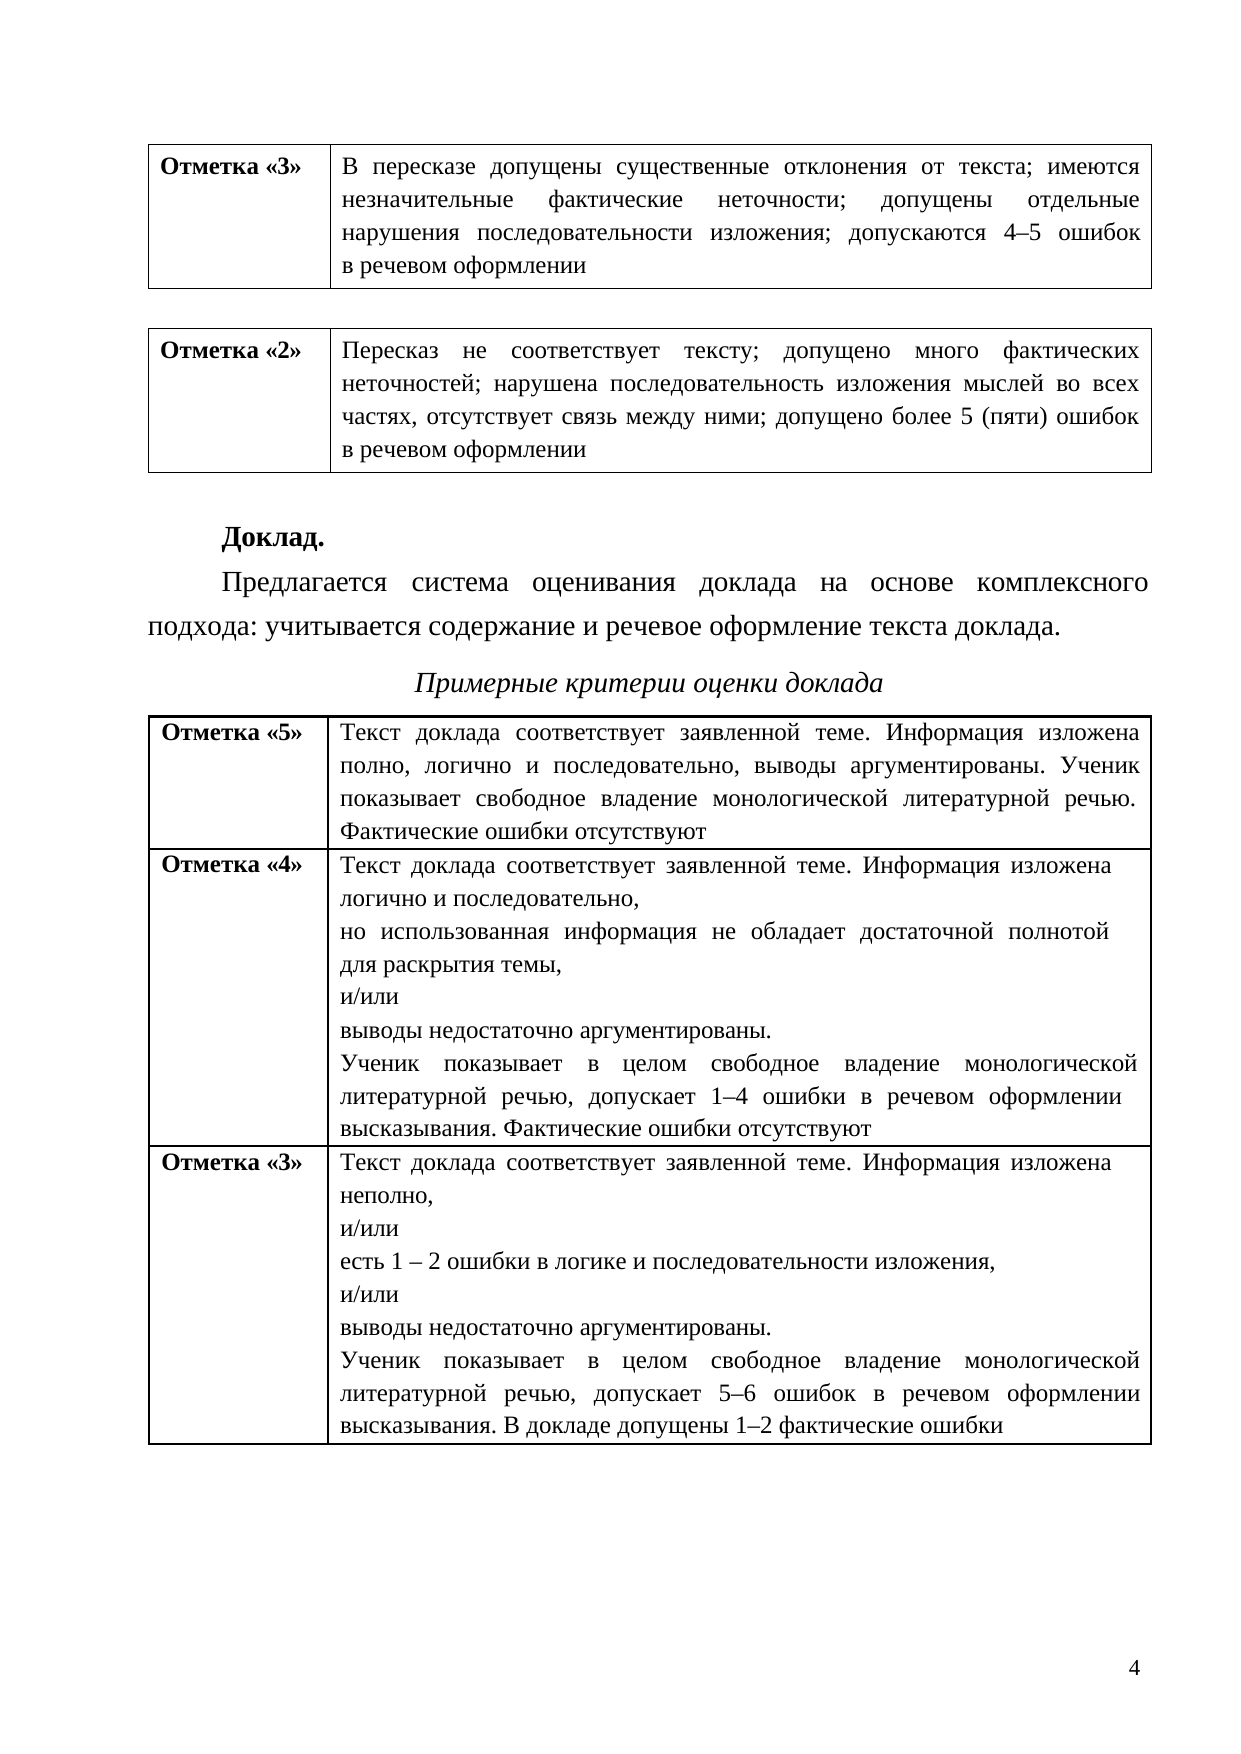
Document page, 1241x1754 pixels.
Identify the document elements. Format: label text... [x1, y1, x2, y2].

table_header Отметка «2» [149, 329, 330, 472]
table_cell Текст доклада соответствует заявленной теме. Информация изложена логично и последовательно, но использованная информация не обладает достаточной полнотой для раскрытия темы, и/или выводы недостаточно аргументированы. Ученик показывает в целом свободное владение монологической литературной речью, допускает 1–4 ошибки в речевом оформлении высказывания. Фактические ошибки отсутствуют [329, 850, 1150, 1145]
text Примерные критерии оценки доклада [414, 666, 1166, 699]
table_cell Отметка «3» [150, 1147, 327, 1443]
table_cell Текст доклада соответствует заявленной теме. Информация изложена неполно, и/или есть 1 – 2 ошибки в логике и последовательности изложения, и/или выводы недостаточно аргументированы. Ученик показывает в целом свободное владение монологической литературной речью, допускает 5–6 ошибок в речевом оформлении высказывания. В докладе допущены 1–2 фактические ошибки [329, 1147, 1150, 1443]
subtitle Доклад. [221, 519, 1166, 552]
text Предлагается система оценивания доклада на основе комплексного подхода: учитывается содержание и речевое оформление текста доклада. [148, 564, 1151, 642]
table_header Текст доклада соответствует заявленной теме. Информация изложена полно, логично и последовательно, выводы аргументированы. Ученик показывает свободное владение монологической литературной речью. Фактические ошибки отсутствуют [329, 718, 1150, 848]
table_cell Отметка «4» [150, 850, 327, 1145]
table_header Отметка «5» [150, 718, 327, 848]
table_cell В пересказе допущены существенные отклонения от текста; имеются незначительные фактические неточности; допущены отдельные нарушения последовательности изложения; допускаются 4–5 ошибок в речевом оформлении [331, 145, 1151, 288]
table_header Пересказ не соответствует тексту; допущено много фактических неточностей; нарушена последовательность изложения мыслей во всех частях, отсутствует связь между ними; допущено более 5 (пяти) ошибок в речевом оформлении [331, 329, 1151, 472]
table_cell Отметка «3» [149, 145, 330, 288]
